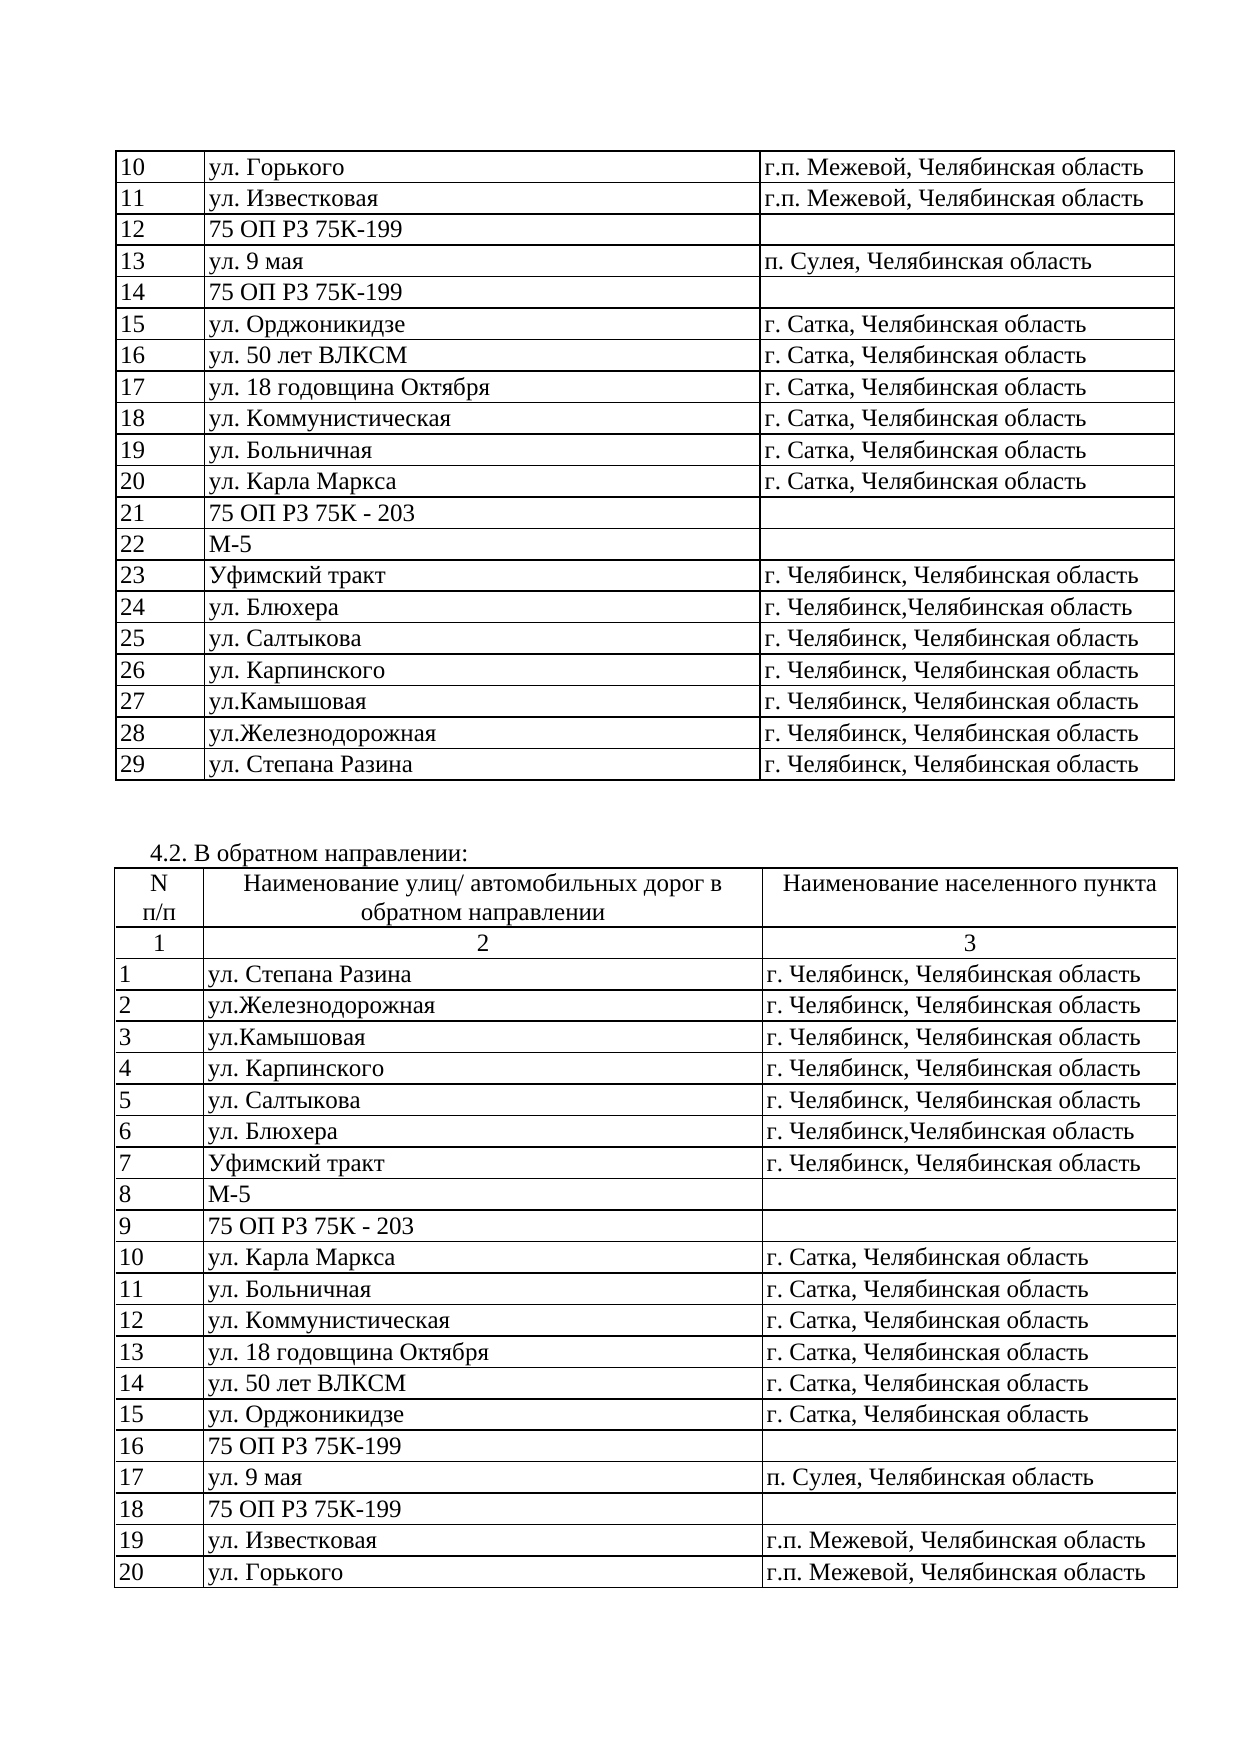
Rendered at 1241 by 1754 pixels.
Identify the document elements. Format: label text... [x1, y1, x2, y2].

table_cell ул. Степана Разина [205, 749, 759, 779]
text 4.2. В обратном направлении: [150, 838, 1090, 867]
table_cell г. Сатка, Челябинская область [763, 1335, 1177, 1366]
table_cell ул. Орджоникидзе [204, 1400, 762, 1429]
table_cell 14 [115, 1368, 203, 1398]
table_cell ул. Больничная [204, 1274, 762, 1303]
table_cell г. Челябинск, Челябинская область [761, 749, 1174, 779]
table_cell ул.Камышовая [204, 1022, 762, 1052]
table_cell 11 [117, 183, 204, 213]
table_cell г.п. Межевой, Челябинская область [761, 183, 1174, 213]
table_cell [763, 1555, 1177, 1587]
table_cell 28 [117, 718, 204, 748]
table_cell 20 [117, 466, 204, 496]
table_cell ул. 50 лет ВЛКСМ [205, 340, 759, 370]
table_header Наименование населенного пункта [763, 869, 1177, 926]
table_cell 18 [115, 1493, 203, 1524]
table_cell [763, 1178, 1177, 1209]
table_cell М-5 [205, 529, 759, 559]
table_cell 75 ОП РЗ 75К-199 [204, 1431, 762, 1461]
table_cell ул. 18 годовщина Октября [204, 1337, 762, 1366]
table_cell ул. Больничная [205, 435, 759, 464]
table_cell г. Сатка, Челябинская область [761, 435, 1174, 464]
table_cell [761, 529, 1174, 559]
table_cell ул. 50 лет ВЛКСМ [204, 1368, 762, 1398]
table_cell г. Сатка, Челябинская область [763, 1398, 1177, 1429]
table_cell ул.Камышовая [205, 686, 759, 716]
table_cell г. Челябинск, Челябинская область [763, 1052, 1177, 1083]
table_cell п. Сулея, Челябинская область [761, 246, 1174, 276]
table_cell г. Сатка, Челябинская область [763, 1366, 1177, 1398]
table_cell 5 [115, 1084, 203, 1115]
table_cell 26 [117, 655, 204, 685]
table_cell г. Челябинск,Челябинская область [763, 1115, 1177, 1146]
table_cell ул. Степана Разина [204, 959, 762, 989]
table_cell ул. Коммунистическая [205, 403, 759, 433]
table_cell 18 [117, 403, 204, 433]
table_cell 22 [117, 529, 204, 559]
table_cell ул. Известковая [205, 183, 759, 213]
table_cell 10 [115, 1242, 203, 1272]
table_cell 14 [117, 277, 204, 307]
table_cell 21 [117, 498, 204, 527]
table_cell ул.Железнодорожная [204, 991, 762, 1020]
table_cell г.п. Межевой, Челябинская область [763, 1524, 1177, 1555]
table_cell 16 [115, 1430, 203, 1461]
table_cell ул. Орджоникидзе [205, 309, 759, 339]
table_cell ул. Известковая [204, 1525, 762, 1555]
table_cell г. Челябинск, Челябинская область [763, 958, 1177, 989]
table_cell г. Сатка, Челябинская область [763, 1304, 1177, 1335]
table_cell ул. Салтыкова [204, 1085, 762, 1115]
table_cell 12 [115, 1305, 203, 1335]
table_cell Уфимский тракт [204, 1148, 762, 1178]
table_cell ул. Карпинского [205, 655, 759, 685]
table_cell ул. 9 мая [204, 1462, 762, 1492]
table_cell 2 [204, 928, 762, 957]
table_cell 13 [117, 246, 204, 276]
table_cell 19 [115, 1525, 203, 1555]
table_cell 25 [117, 623, 204, 653]
table_header Наименование улиц/ автомобильных дорог в обратном направлении [204, 869, 762, 926]
table_cell 3 [115, 1021, 203, 1052]
table_cell 1 [115, 927, 203, 957]
table_cell 13 [115, 1336, 203, 1366]
table_cell ул. Горького [205, 152, 759, 181]
table_cell Уфимский тракт [205, 561, 759, 590]
table_cell 10 [117, 152, 204, 181]
table_cell 15 [117, 309, 204, 339]
table_cell ул. Горького [204, 1557, 762, 1587]
table_cell ул. Карла Маркса [205, 466, 759, 496]
table_cell [763, 1209, 1177, 1241]
table_cell г. Сатка, Челябинская область [761, 309, 1174, 339]
table_cell г. Челябинск, Челябинская область [763, 1146, 1177, 1178]
table_cell 16 [117, 340, 204, 370]
table_cell М-5 [204, 1179, 762, 1209]
table_cell г. Челябинск, Челябинская область [763, 1083, 1177, 1115]
table_cell ул. Салтыкова [205, 623, 759, 653]
table_cell 29 [117, 749, 204, 779]
table_cell г. Челябинск, Челябинская область [761, 561, 1174, 590]
table_cell ул. 18 годовщина Октября [205, 372, 759, 402]
table_cell ул. Блюхера [204, 1116, 762, 1146]
table_cell г. Сатка, Челябинская область [761, 340, 1174, 370]
table_cell г. Челябинск, Челябинская область [761, 623, 1174, 653]
table_cell г. Сатка, Челябинская область [763, 1241, 1177, 1272]
table_cell 1 [115, 959, 203, 989]
table_cell 75 ОП РЗ 75К - 203 [205, 498, 759, 527]
table_cell 9 [115, 1210, 203, 1241]
table_cell ул. Коммунистическая [204, 1305, 762, 1335]
table_cell г. Сатка, Челябинская область [761, 372, 1174, 402]
table_cell [763, 1492, 1177, 1524]
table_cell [761, 152, 1174, 181]
table_cell 17 [117, 372, 204, 402]
table_cell 20 [115, 1556, 203, 1587]
table_cell г. Челябинск,Челябинская область [761, 592, 1174, 622]
table_cell ул. 9 мая [205, 246, 759, 276]
table_cell 19 [117, 435, 204, 464]
table_cell 75 ОП РЗ 75К-199 [205, 277, 759, 307]
table_cell г. Челябинск, Челябинская область [763, 1020, 1177, 1052]
table_cell ул. Карла Маркса [204, 1242, 762, 1272]
table_cell г. Челябинск, Челябинская область [761, 686, 1174, 716]
table_cell [761, 277, 1174, 307]
table_cell г. Сатка, Челябинская область [763, 1272, 1177, 1303]
table_cell 17 [115, 1462, 203, 1492]
table_cell г. Челябинск, Челябинская область [761, 718, 1174, 748]
table_cell [761, 498, 1174, 527]
table_cell 23 [117, 561, 204, 590]
table_cell 75 ОП РЗ 75К - 203 [204, 1211, 762, 1241]
table_cell ул.Железнодорожная [205, 718, 759, 748]
table_cell 3 [763, 926, 1177, 957]
table_cell 8 [115, 1179, 203, 1209]
table_cell 7 [115, 1147, 203, 1178]
table_cell г. Челябинск, Челябинская область [761, 655, 1174, 685]
table_cell 75 ОП РЗ 75К-199 [205, 215, 759, 244]
table_cell [763, 1429, 1177, 1461]
table_cell 4 [115, 1053, 203, 1083]
table_cell 24 [117, 592, 204, 622]
table_cell 27 [117, 686, 204, 716]
table_cell г. Челябинск, Челябинская область [763, 989, 1177, 1020]
table_header N п/п [115, 869, 203, 926]
table_cell г. Сатка, Челябинская область [761, 466, 1174, 496]
table_cell 75 ОП РЗ 75К-199 [204, 1494, 762, 1524]
table_cell 11 [115, 1273, 203, 1303]
table_cell ул. Карпинского [204, 1053, 762, 1083]
table_cell [761, 215, 1174, 244]
table_cell 2 [115, 990, 203, 1020]
table_cell 6 [115, 1116, 203, 1146]
table_cell 12 [117, 215, 204, 244]
table_cell ул. Блюхера [205, 592, 759, 622]
table_cell п. Сулея, Челябинская область [763, 1461, 1177, 1492]
table_cell г. Сатка, Челябинская область [761, 403, 1174, 433]
table_cell 15 [115, 1399, 203, 1429]
